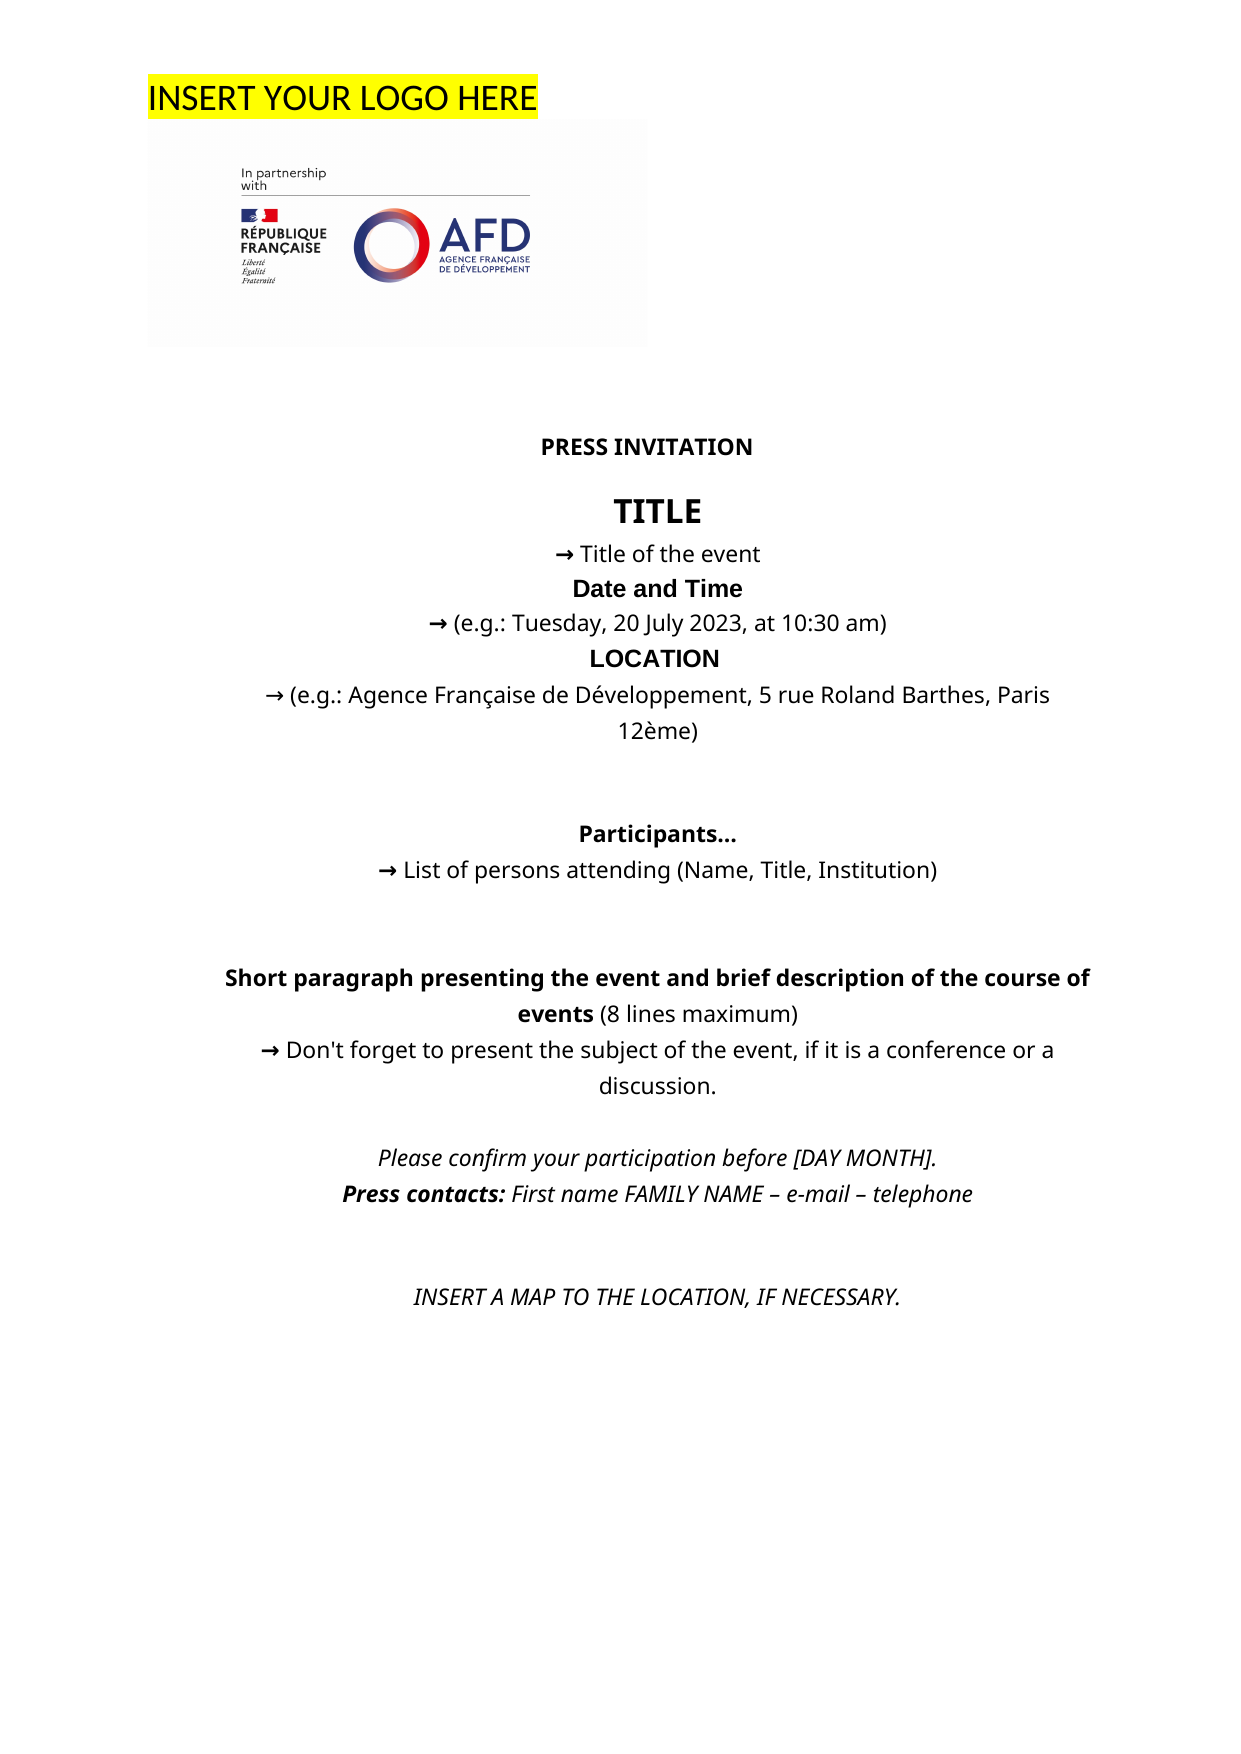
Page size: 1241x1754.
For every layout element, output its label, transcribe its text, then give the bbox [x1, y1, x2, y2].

list Please confirm your participation before [DAY MONTH]. [223, 1142, 1093, 1173]
picture [147, 119, 648, 347]
list → Don't forget to present the subject of the event, if it is a conference or a discussion. [223, 1034, 1093, 1101]
list INSERT A MAP TO THE LOCATION, IF NECESSARY. [223, 1281, 1093, 1313]
text PRESS INVITATION [148, 431, 1093, 462]
list TITLE → Title of the event Date and Time → (e.g.: Tuesday, 20 July 2023, at 10:30 am) LOCATION → (e.g.: Agence Française de Développement, 5 rue Roland Barthes, Paris 12ème) [223, 488, 1093, 746]
list Press contacts: First name FAMILY NAME – e-mail – telephone [223, 1178, 1093, 1241]
list Participants… → List of persons attending (Name, Title, Institution) Short paragraph presenting the event and brief description of the course of events (8 lines maximum) [223, 818, 1093, 1029]
